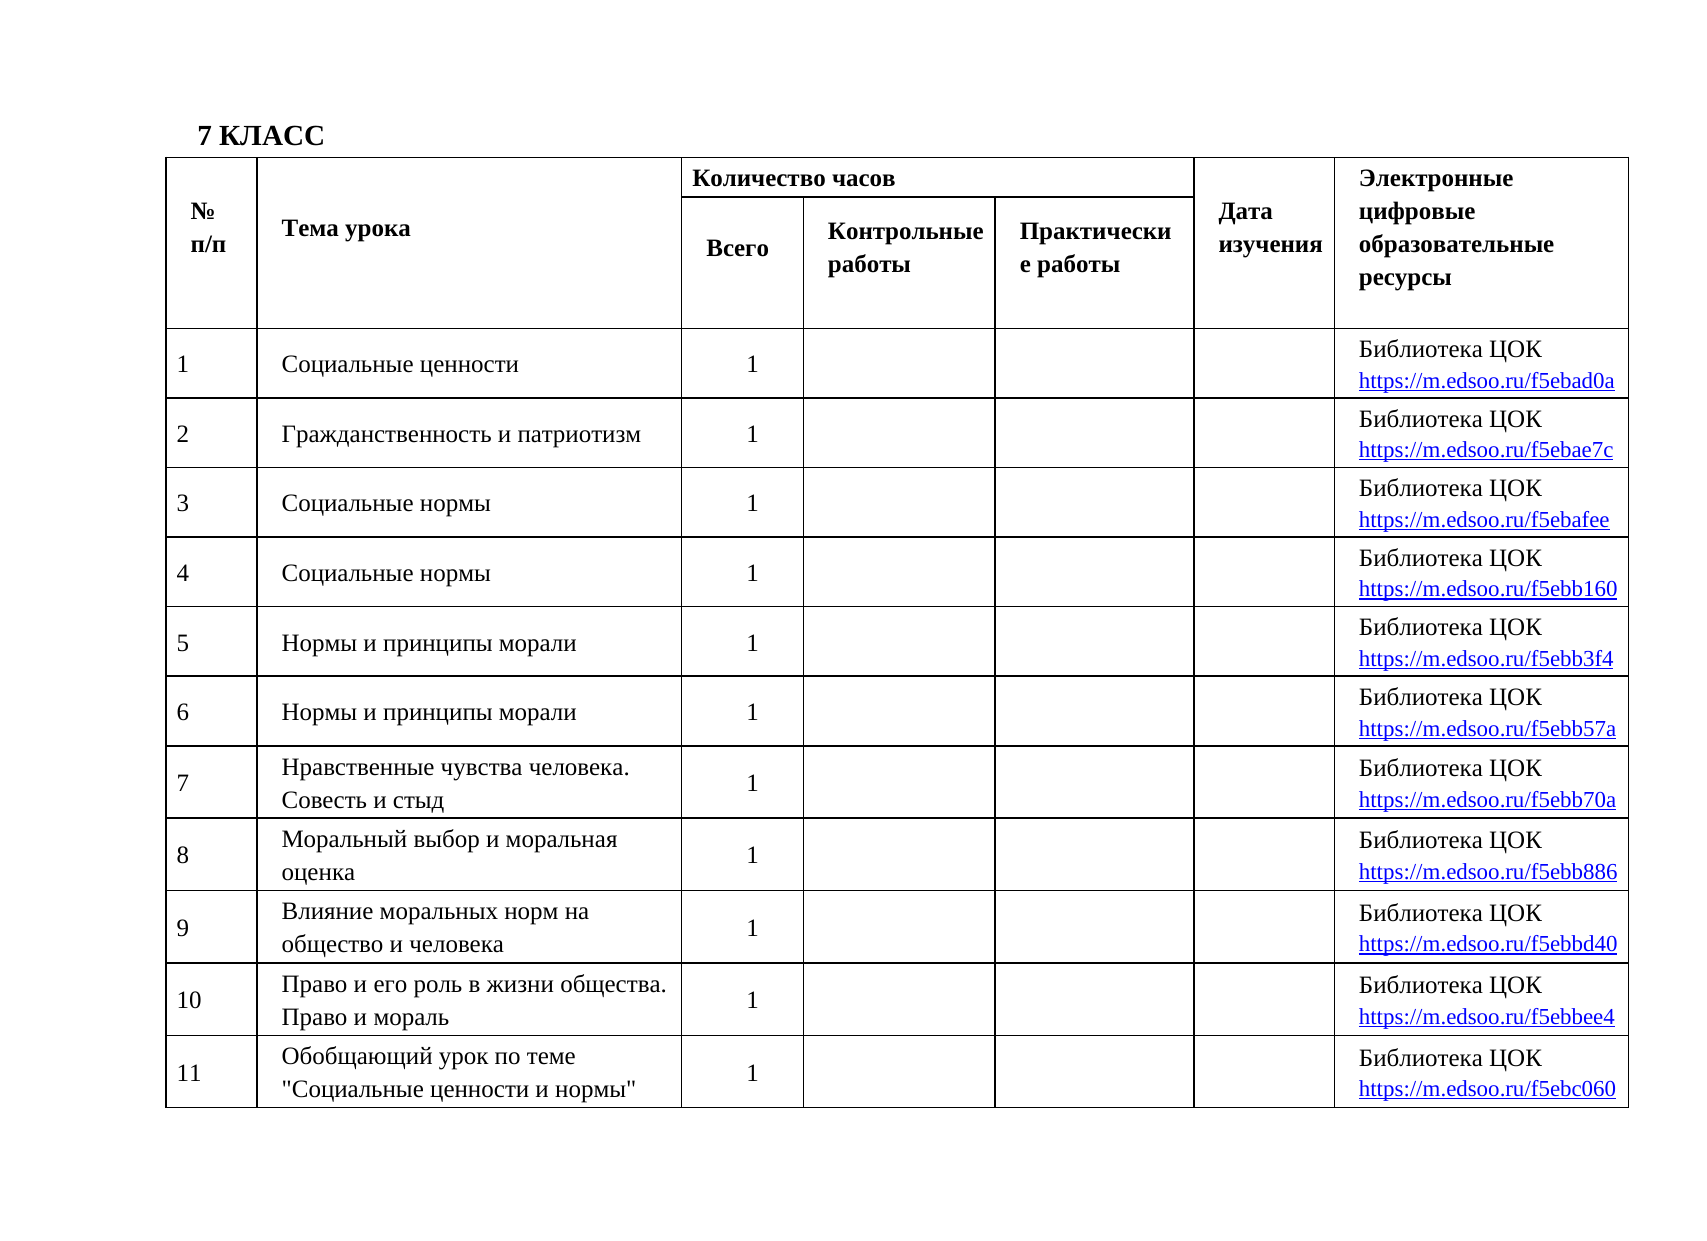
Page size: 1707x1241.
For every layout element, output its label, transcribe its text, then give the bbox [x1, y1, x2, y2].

table_cell [996, 329, 1193, 397]
table_cell 5 [167, 607, 256, 675]
table_header Электронные цифровые образовательные ресурсы [1335, 158, 1628, 327]
table_cell Нормы и принципы морали [258, 677, 681, 745]
table_cell 1 [682, 677, 803, 745]
table_cell 2 [167, 399, 256, 467]
table_cell [804, 891, 994, 962]
table_cell [996, 677, 1193, 745]
table_cell [1195, 747, 1334, 817]
table_cell [1195, 819, 1334, 890]
table_cell Моральный выбор и моральная оценка [258, 819, 681, 890]
table_cell Библиотека ЦОК https://m.edsoo.ru/f5ebb160 [1335, 538, 1628, 606]
table_cell [804, 329, 994, 397]
table_cell 4 [167, 538, 256, 606]
table_cell [804, 747, 994, 817]
table_cell Библиотека ЦОК https://m.edsoo.ru/f5ebbee4 [1335, 964, 1628, 1034]
table_cell Влияние моральных норм на общество и человека [258, 891, 681, 962]
table_cell [1195, 399, 1334, 467]
table_cell Нравственные чувства человека. Совесть и стыд [258, 747, 681, 817]
table_cell [1195, 468, 1334, 536]
table_cell [996, 1036, 1193, 1107]
table_cell 1 [682, 538, 803, 606]
table_cell Контрольные работы [804, 198, 994, 327]
table_cell 1 [682, 607, 803, 675]
table_header Тема урока [258, 158, 681, 327]
table_cell Библиотека ЦОК https://m.edsoo.ru/f5ebc060 [1335, 1036, 1628, 1107]
table_cell 1 [682, 891, 803, 962]
table_cell Библиотека ЦОК https://m.edsoo.ru/f5ebafee [1335, 468, 1628, 536]
table_cell 8 [167, 819, 256, 890]
table_header № п/п [167, 158, 256, 327]
table_header Количество часов [682, 158, 1193, 196]
table_cell Библиотека ЦОК https://m.edsoo.ru/f5ebb70a [1335, 747, 1628, 817]
table_cell [996, 399, 1193, 467]
table_cell [804, 677, 994, 745]
table_cell [996, 538, 1193, 606]
table_cell 1 [682, 329, 803, 397]
table_cell [804, 468, 994, 536]
table_cell Гражданственность и патриотизм [258, 399, 681, 467]
table_header Дата изучения [1195, 158, 1334, 327]
table_cell [1195, 677, 1334, 745]
table_cell [996, 964, 1193, 1034]
table_cell Всего [682, 198, 803, 327]
table_cell 11 [167, 1036, 256, 1107]
table_cell 1 [682, 747, 803, 817]
table_cell Право и его роль в жизни общества. Право и мораль [258, 964, 681, 1034]
table_cell 1 [682, 1036, 803, 1107]
table_cell [996, 891, 1193, 962]
table_cell [804, 538, 994, 606]
table_cell [1195, 607, 1334, 675]
table_cell [1195, 1036, 1334, 1107]
table_cell [804, 819, 994, 890]
table_cell 1 [167, 329, 256, 397]
table_cell Обобщающий урок по теме "Социальные ценности и нормы" [258, 1036, 681, 1107]
table_cell Библиотека ЦОК https://m.edsoo.ru/f5ebb3f4 [1335, 607, 1628, 675]
table_cell Нормы и принципы морали [258, 607, 681, 675]
table_cell 6 [167, 677, 256, 745]
table_cell Практические работы [996, 198, 1193, 327]
table_cell Библиотека ЦОК https://m.edsoo.ru/f5ebbd40 [1335, 891, 1628, 962]
text 7 КЛАСС [190, 118, 1618, 152]
table_cell 7 [167, 747, 256, 817]
table_cell [996, 819, 1193, 890]
table_cell [1195, 964, 1334, 1034]
table_cell Социальные нормы [258, 538, 681, 606]
table_cell [996, 607, 1193, 675]
table_cell 1 [682, 964, 803, 1034]
table_cell Социальные ценности [258, 329, 681, 397]
table_cell 3 [167, 468, 256, 536]
table_cell 10 [167, 964, 256, 1034]
table_cell 1 [682, 468, 803, 536]
table_cell Библиотека ЦОК https://m.edsoo.ru/f5ebb886 [1335, 819, 1628, 890]
table_cell 1 [682, 819, 803, 890]
table_cell Социальные нормы [258, 468, 681, 536]
table_cell Библиотека ЦОК https://m.edsoo.ru/f5ebad0a [1335, 329, 1628, 397]
table_cell [996, 468, 1193, 536]
table_cell [1195, 891, 1334, 962]
table_cell Библиотека ЦОК https://m.edsoo.ru/f5ebae7c [1335, 399, 1628, 467]
table_cell [804, 1036, 994, 1107]
table_cell [804, 964, 994, 1034]
table_cell Библиотека ЦОК https://m.edsoo.ru/f5ebb57a [1335, 677, 1628, 745]
table_cell 9 [167, 891, 256, 962]
table_cell [1195, 329, 1334, 397]
table_cell [996, 747, 1193, 817]
table_cell 1 [682, 399, 803, 467]
table_cell [804, 607, 994, 675]
table_cell [804, 399, 994, 467]
table_cell [1195, 538, 1334, 606]
